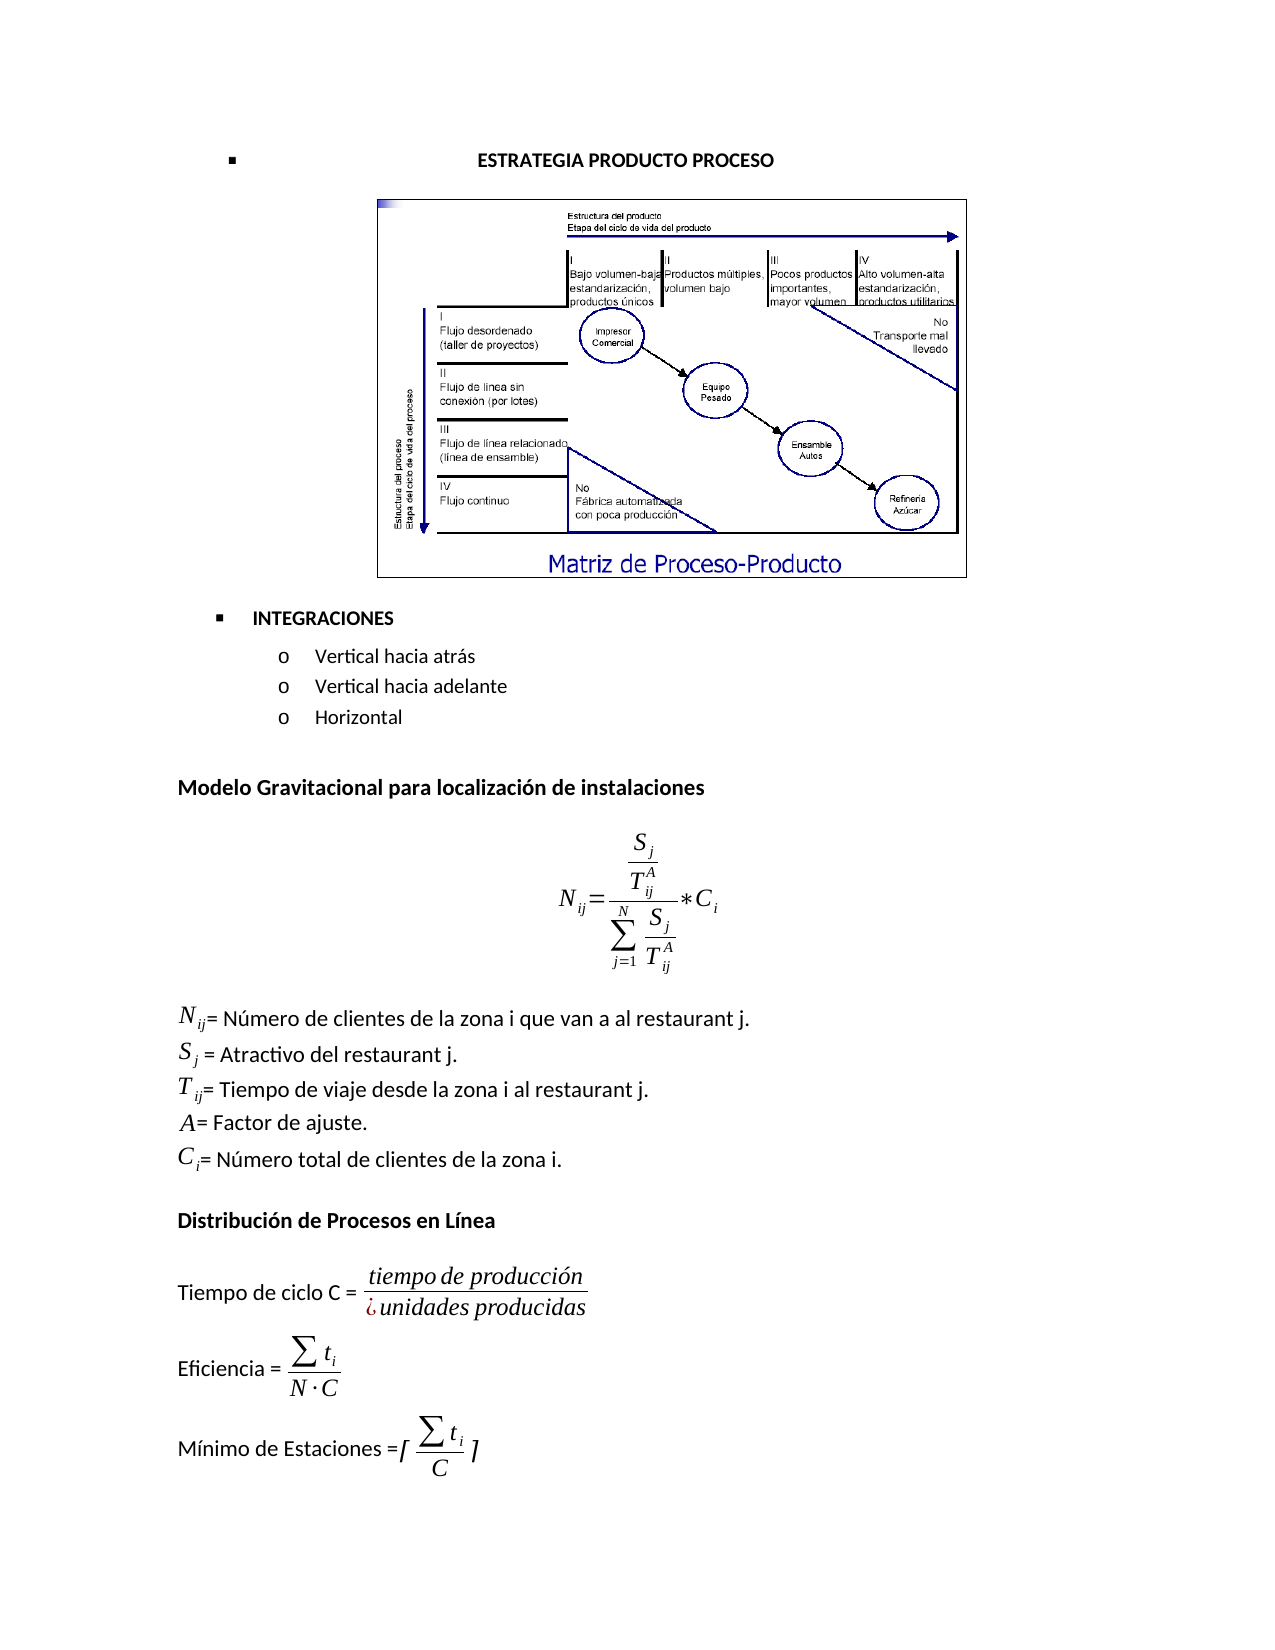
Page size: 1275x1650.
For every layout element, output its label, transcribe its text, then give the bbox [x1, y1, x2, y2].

list ESTRATEGIA PRODUCTO PROCESO [227, 148, 1098, 173]
list Vertical hacia adelante [277, 674, 1098, 700]
list INTEGRACIONES [215, 605, 1098, 631]
list Vertical hacia atrás [277, 643, 1098, 670]
text Eficiencia = [177, 1336, 1098, 1402]
picture [378, 200, 966, 577]
text Tiempo de ciclo C = [177, 1263, 1098, 1322]
text Modelo Gravitacional para localización de instalaciones [177, 773, 1098, 801]
text Mínimo de Estaciones = [177, 1416, 1098, 1481]
text = Número de clientes de la zona i que van a al restaurant j. [177, 1002, 1098, 1033]
text = Factor de ajuste. [177, 1108, 1098, 1139]
text = Tiempo de viaje desde la zona i al restaurant j. [177, 1073, 1098, 1104]
text = Número total de clientes de la zona i. [177, 1143, 1098, 1174]
text = Atractivo del restaurant j. [177, 1037, 1098, 1069]
text Distribución de Procesos en Línea [177, 1207, 1098, 1235]
list Horizontal [277, 704, 1098, 731]
